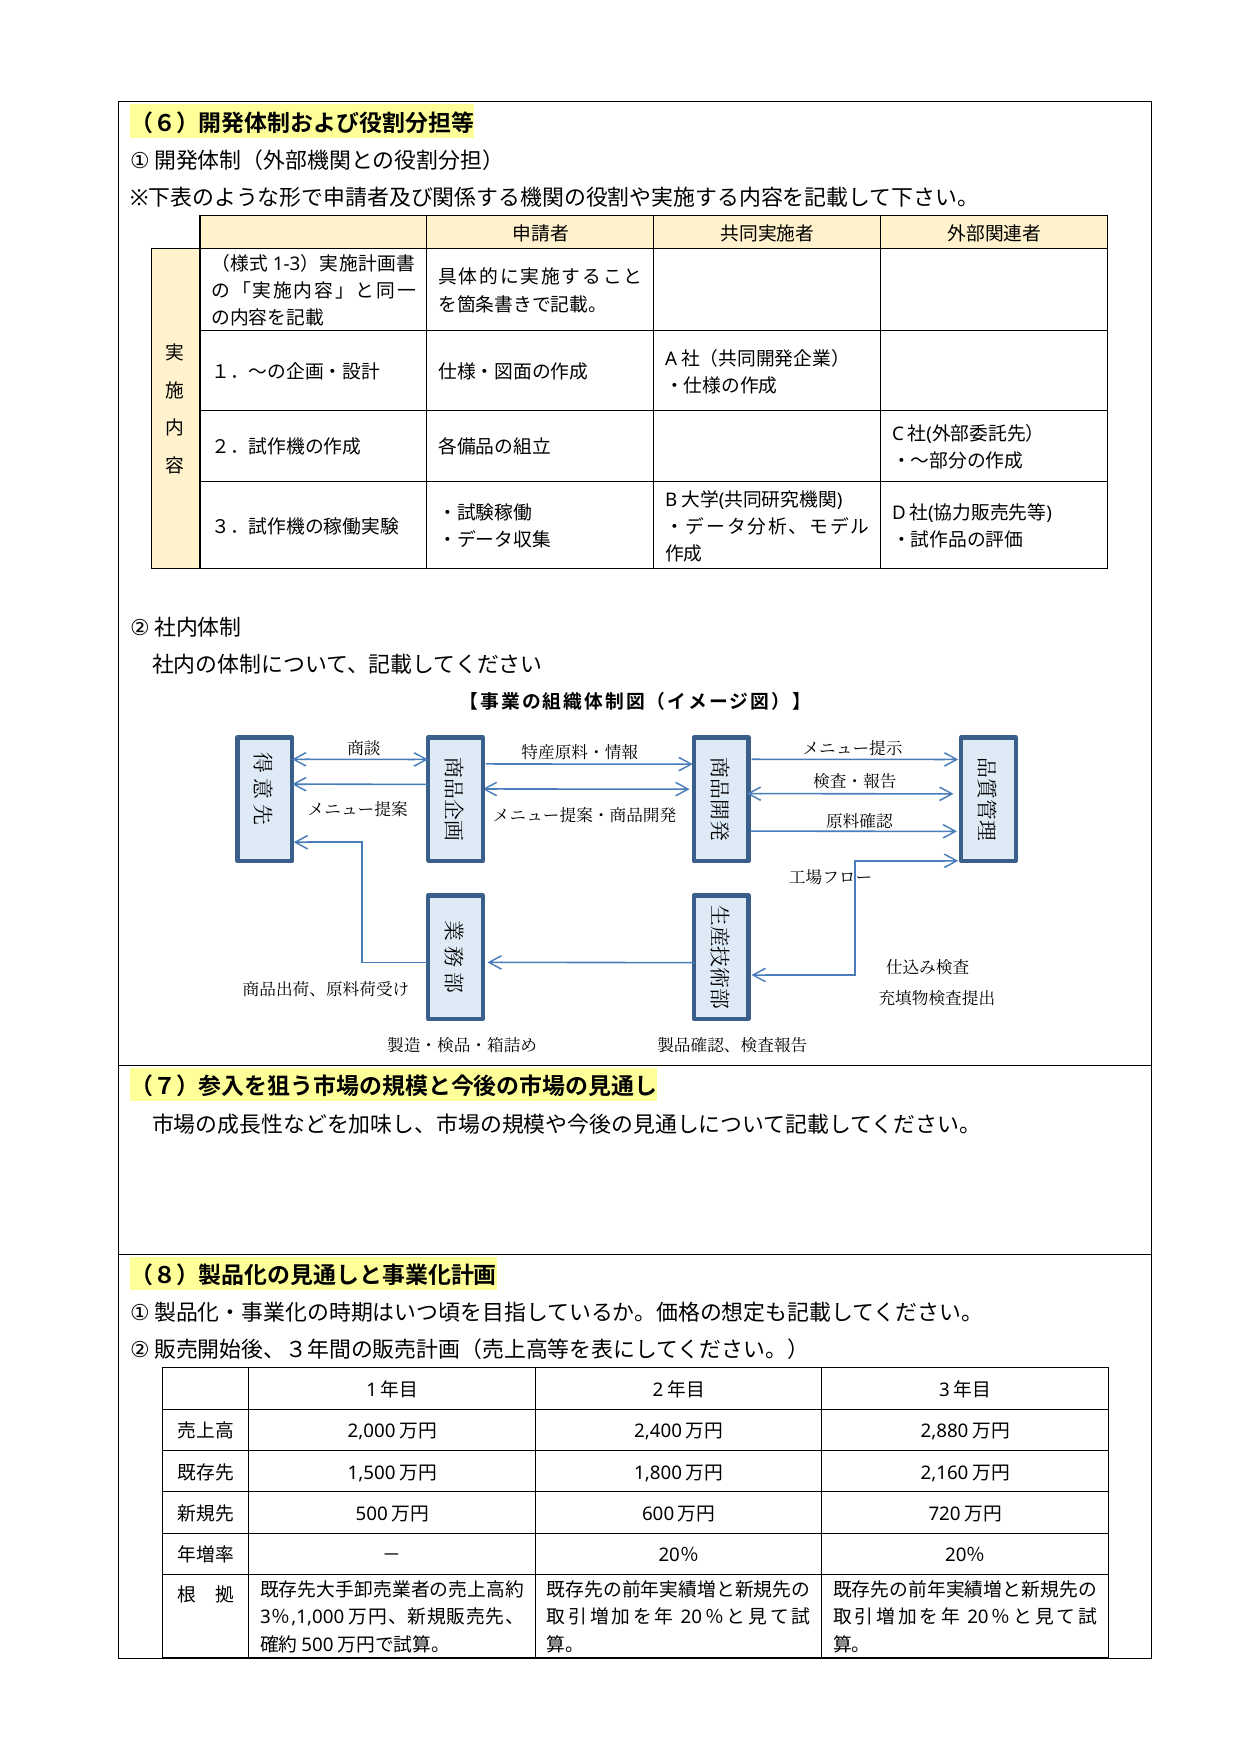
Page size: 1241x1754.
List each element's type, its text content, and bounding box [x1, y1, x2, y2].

table_cell （６）開発体制および役割分担等 ①開発体制（外部機関との役割分担） ※下表のような形で申請者及び関係する機関の役割や実施する内容を記載して下さい。 ②社内体制 社内の体制について、記載してください 【事業の組織体制図（イメージ図）】 [119, 102, 1151, 1065]
table_cell （７）参入を狙う市場の規模と今後の市場の見通し 市場の成長性などを加味し、市場の規模や今後の見通しについて記載してください。 [119, 1066, 1151, 1254]
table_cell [119, 1255, 1151, 1658]
